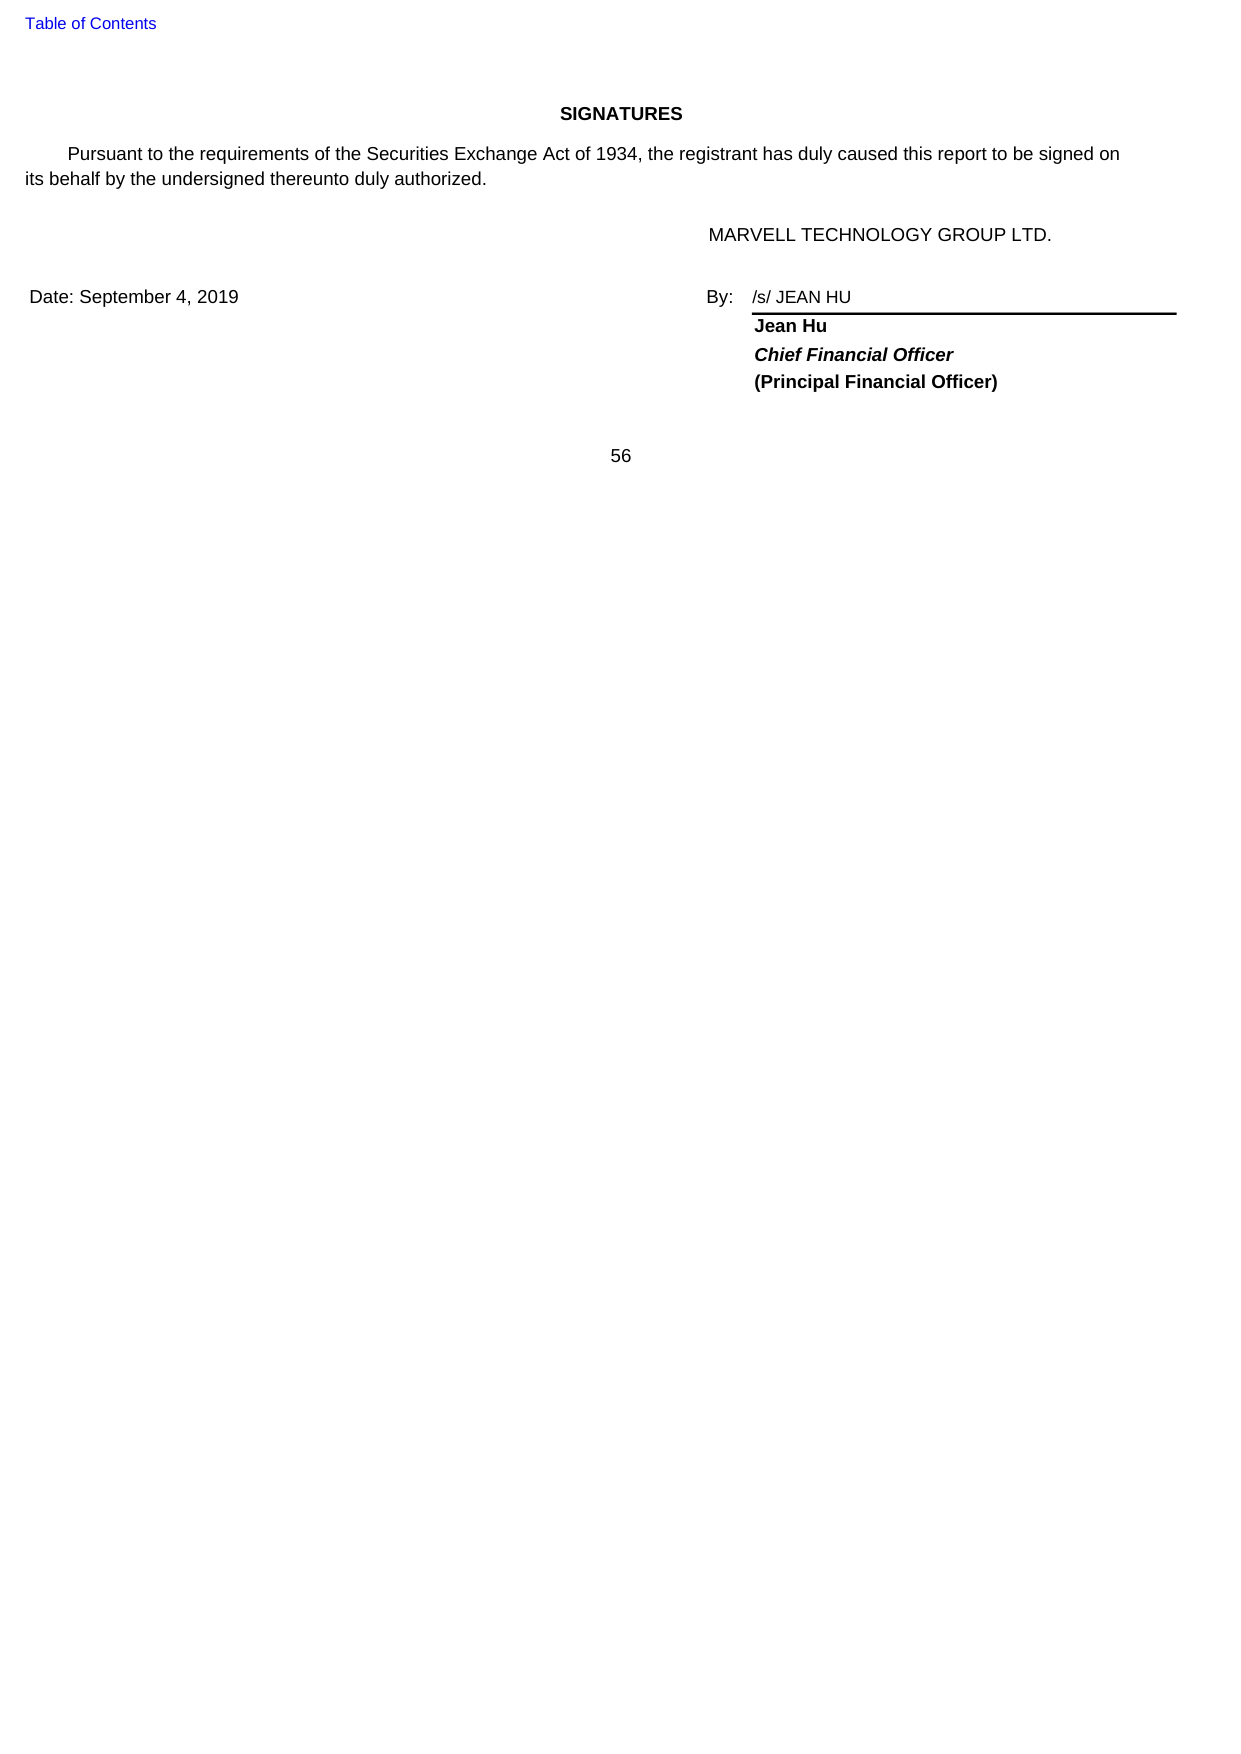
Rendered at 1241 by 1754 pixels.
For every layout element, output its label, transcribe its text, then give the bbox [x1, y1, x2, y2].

text Chief Financial Officer [754, 343, 1140, 365]
text Jean Hu [754, 315, 1140, 337]
text (Principal Financial Officer) [754, 371, 1140, 393]
text Table of Contents [25, 13, 1140, 33]
text 56 [610, 445, 1140, 466]
text MARVELL TECHNOLOGY GROUP LTD. [708, 224, 1140, 246]
text Pursuant to the requirements of the Securities Exchange Act of 1934, the registrant has duly caused this report to be signed on its behalf by the undersigned thereunto duly authorized. [25, 142, 1140, 189]
text Date: September 4, 2019 By: /s/ JEAN HU [29, 286, 1140, 307]
text SIGNATURES [25, 103, 1217, 124]
